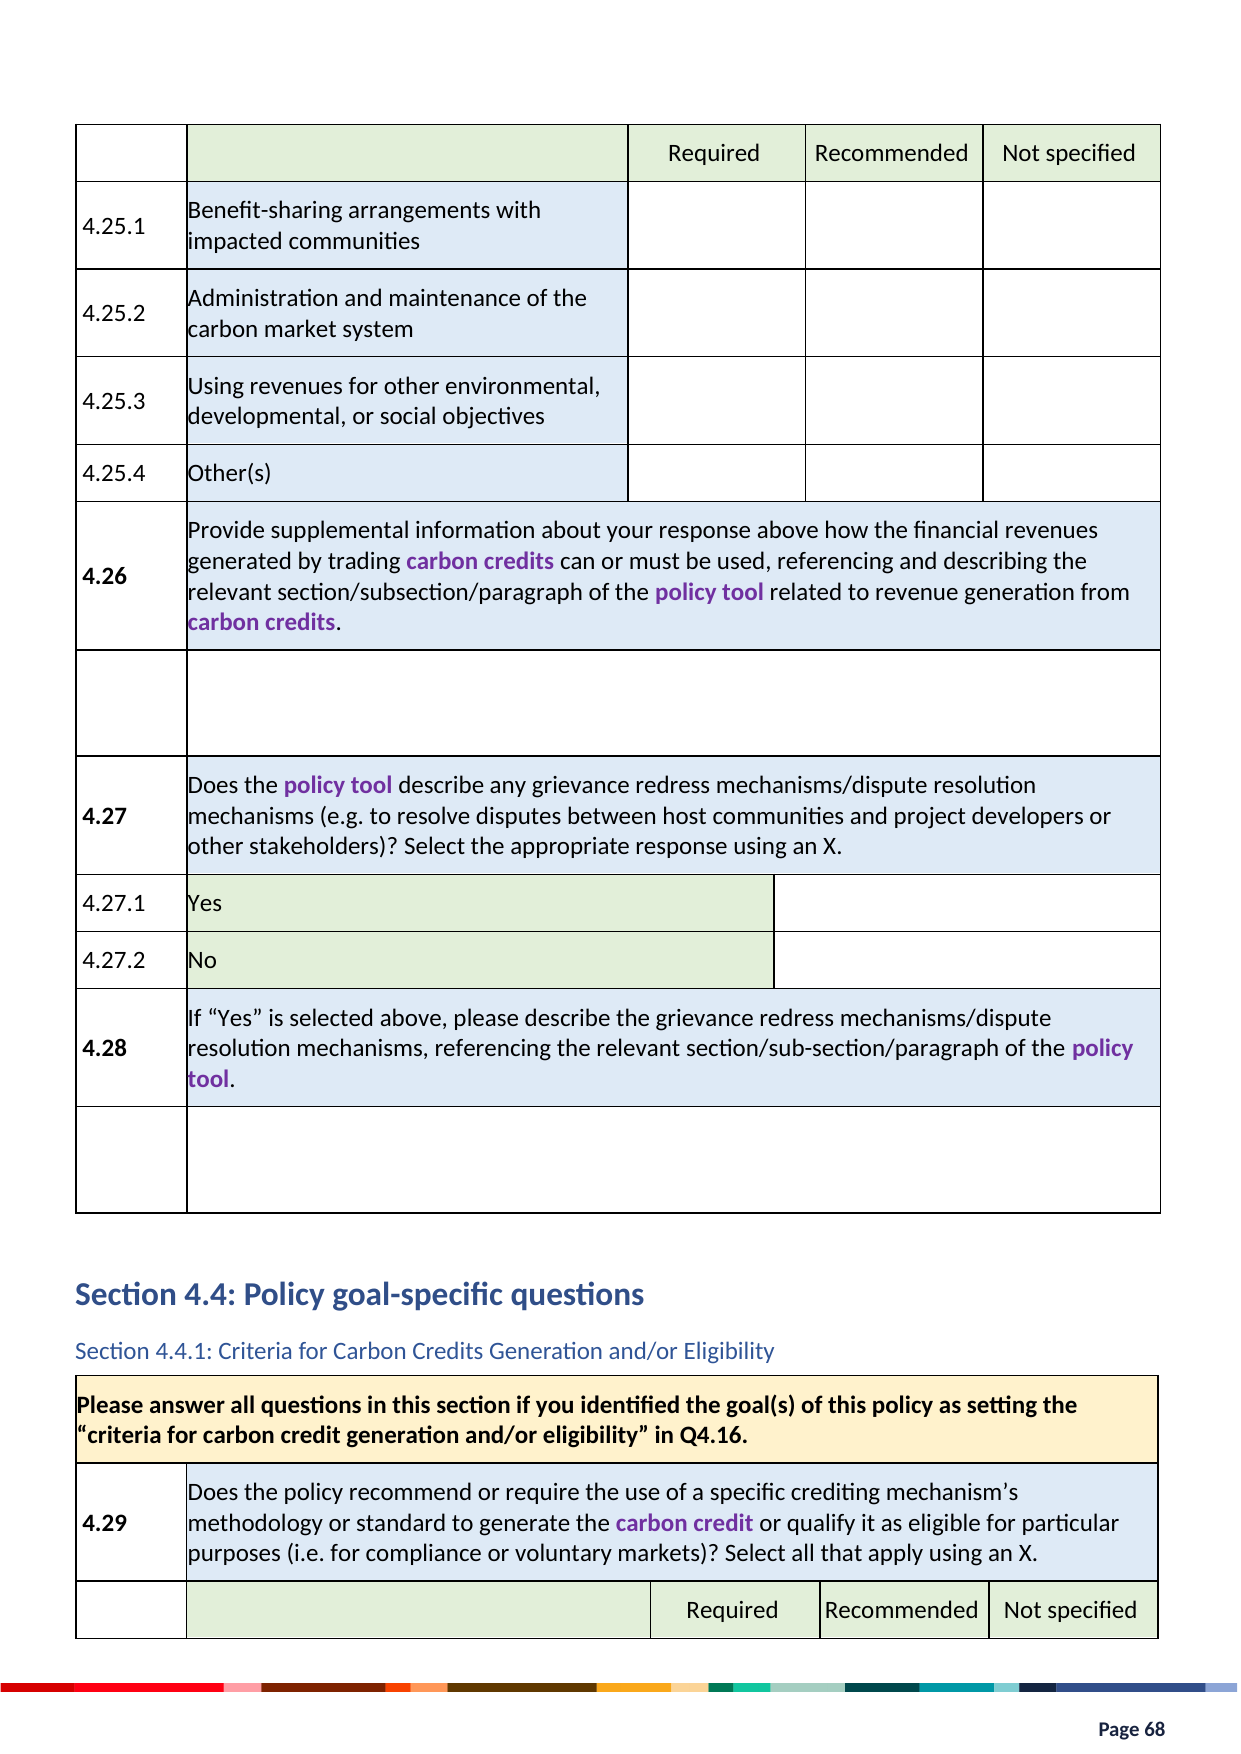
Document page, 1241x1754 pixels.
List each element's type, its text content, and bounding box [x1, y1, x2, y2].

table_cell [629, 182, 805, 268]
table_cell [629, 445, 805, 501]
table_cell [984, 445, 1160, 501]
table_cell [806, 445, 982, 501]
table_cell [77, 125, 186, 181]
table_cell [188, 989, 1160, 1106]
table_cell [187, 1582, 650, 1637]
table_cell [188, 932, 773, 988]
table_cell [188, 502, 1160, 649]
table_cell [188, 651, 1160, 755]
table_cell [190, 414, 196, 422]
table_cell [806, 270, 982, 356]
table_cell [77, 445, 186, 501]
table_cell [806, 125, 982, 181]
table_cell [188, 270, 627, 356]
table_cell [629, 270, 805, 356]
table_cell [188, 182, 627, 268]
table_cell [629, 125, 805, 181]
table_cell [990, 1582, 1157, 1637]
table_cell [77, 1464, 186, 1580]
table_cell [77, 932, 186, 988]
subtitle Section 4.4.1: Criteria for Carbon Credits Generation and/or Eligibility [75, 1331, 1165, 1366]
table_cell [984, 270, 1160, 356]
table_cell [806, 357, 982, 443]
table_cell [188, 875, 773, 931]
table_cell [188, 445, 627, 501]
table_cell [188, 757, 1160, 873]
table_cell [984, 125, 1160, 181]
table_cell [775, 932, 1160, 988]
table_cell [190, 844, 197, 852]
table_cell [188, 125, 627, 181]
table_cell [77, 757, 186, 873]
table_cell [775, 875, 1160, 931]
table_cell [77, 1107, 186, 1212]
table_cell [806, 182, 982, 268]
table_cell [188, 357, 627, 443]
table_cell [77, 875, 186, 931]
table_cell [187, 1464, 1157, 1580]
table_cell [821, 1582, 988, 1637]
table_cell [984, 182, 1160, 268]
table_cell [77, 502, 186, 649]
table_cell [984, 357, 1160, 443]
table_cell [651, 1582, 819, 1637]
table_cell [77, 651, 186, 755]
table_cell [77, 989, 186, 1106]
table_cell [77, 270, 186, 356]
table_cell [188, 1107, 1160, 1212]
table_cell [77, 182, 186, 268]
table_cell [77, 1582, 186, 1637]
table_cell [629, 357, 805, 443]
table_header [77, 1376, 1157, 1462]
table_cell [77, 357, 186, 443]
subtitle Section 4.4: Policy goal-specific questions [75, 1273, 1165, 1314]
picture [0, 1683, 1236, 1692]
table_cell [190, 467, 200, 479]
